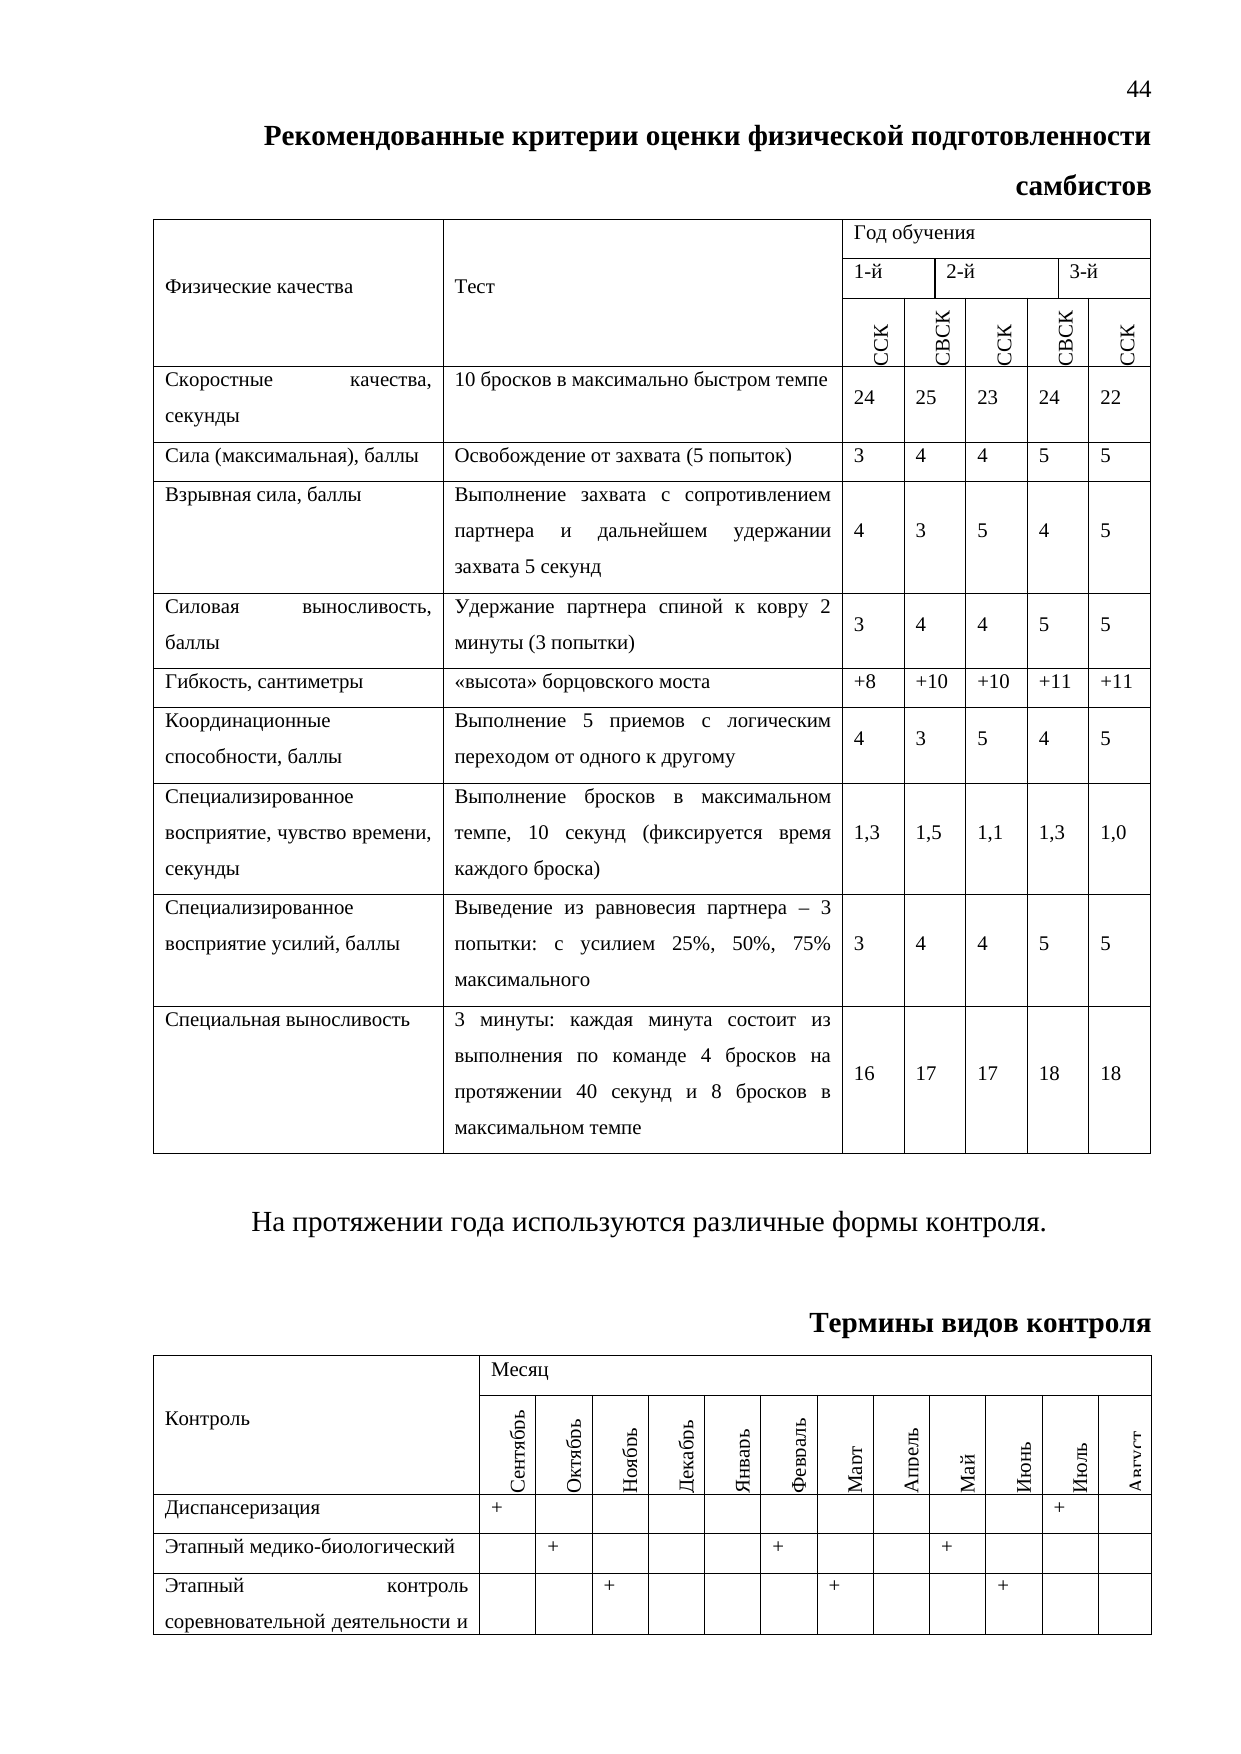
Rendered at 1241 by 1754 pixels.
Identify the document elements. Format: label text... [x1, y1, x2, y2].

table_cell [593, 1495, 648, 1533]
table_cell 1,3 [843, 784, 904, 894]
table_header Контроль [154, 1356, 479, 1494]
table_cell [536, 1495, 592, 1533]
table_cell Январь [705, 1396, 760, 1494]
table_cell Октябрь [536, 1396, 592, 1494]
table_cell [1099, 1534, 1151, 1572]
table_cell [593, 1534, 648, 1572]
table_cell Выполнение 5 приемов с логическим переходом от одного к другому [444, 708, 842, 783]
table_cell + [1043, 1495, 1098, 1533]
table_cell Освобождение от захвата (5 попыток) [444, 443, 842, 481]
table_cell 3 [843, 594, 904, 668]
table_cell + [818, 1574, 873, 1633]
table_cell [930, 1495, 985, 1533]
table_cell + [986, 1574, 1042, 1633]
table_cell 24 [843, 367, 904, 442]
table_cell [761, 1574, 817, 1633]
table_cell Специализированное восприятие усилий, баллы [154, 895, 443, 1006]
table_cell +10 [966, 669, 1027, 707]
table_cell [930, 1574, 985, 1633]
table_cell [649, 1574, 704, 1633]
table_cell 5 [1028, 895, 1088, 1006]
table_cell Ноябрь [593, 1396, 648, 1494]
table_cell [154, 1574, 479, 1633]
table_header Тест [444, 220, 842, 366]
table_cell 5 [1089, 443, 1150, 481]
table_cell Февраль [761, 1396, 817, 1494]
table_cell [1099, 1574, 1151, 1633]
table_cell Диспансеризация [154, 1495, 479, 1533]
table_cell 5 [1028, 594, 1088, 668]
table_cell Июль [1043, 1396, 1098, 1494]
table_cell ССК [966, 299, 1027, 366]
table_cell 3 [843, 443, 904, 481]
table_cell [874, 1534, 929, 1572]
table_cell 18 [1028, 1007, 1088, 1153]
table_cell 1,3 [1028, 784, 1088, 894]
table_cell + [593, 1574, 648, 1633]
table_cell [480, 1534, 535, 1572]
table_cell 4 [905, 443, 965, 481]
table_cell 17 [905, 1007, 965, 1153]
table_cell [1043, 1574, 1098, 1633]
table_cell [1099, 1495, 1151, 1533]
table_cell 3 минуты: каждая минута состоит из выполнения по команде 4 бросков на протяжении 40 секунд и 8 бросков в максимальном темпе [444, 1007, 842, 1153]
table_cell Взрывная сила, баллы [154, 482, 443, 592]
table_cell Август [1099, 1396, 1151, 1494]
table_cell 5 [1028, 443, 1088, 481]
table_cell 5 [966, 708, 1027, 783]
table_cell +10 [905, 669, 965, 707]
table_cell Март [818, 1396, 873, 1494]
table_cell [986, 1495, 1042, 1533]
table_cell Гибкость, сантиметры [154, 669, 443, 707]
table_cell СВСК [1028, 299, 1088, 366]
table_cell Июнь [986, 1396, 1042, 1494]
table_cell 5 [1089, 708, 1150, 783]
table_cell 4 [966, 594, 1027, 668]
table_cell 5 [1089, 482, 1150, 592]
table_cell Сентябрь [480, 1396, 535, 1494]
table_cell 24 [1028, 367, 1088, 442]
table_cell 4 [905, 594, 965, 668]
table_cell Этапный медико-биологический [154, 1534, 479, 1572]
table_cell 4 [843, 482, 904, 592]
table_cell [818, 1495, 873, 1533]
table_cell [649, 1495, 704, 1533]
table_cell Выполнение бросков в максимальном темпе, 10 секунд (фиксируется время каждого броска) [444, 784, 842, 894]
table_cell 3-й [1059, 259, 1150, 297]
table_cell Декабрь [649, 1396, 704, 1494]
table_cell Скоростные качества, секунды [154, 367, 443, 442]
table_cell +8 [843, 669, 904, 707]
table_cell 23 [966, 367, 1027, 442]
table_cell Специализированное восприятие, чувство времени, секунды [154, 784, 443, 894]
table_cell 4 [905, 895, 965, 1006]
table_header Физические качества [154, 220, 443, 366]
table_cell 3 [843, 895, 904, 1006]
table_cell [874, 1495, 929, 1533]
table_cell + [480, 1495, 535, 1533]
table_cell [649, 1534, 704, 1572]
table_cell 1,1 [966, 784, 1027, 894]
text Рекомендованные критерии оценки физической подготовленности самбистов [177, 118, 1152, 202]
table_cell + [761, 1534, 817, 1572]
table_cell 4 [1028, 482, 1088, 592]
table_cell 18 [1089, 1007, 1150, 1153]
table_cell 1,0 [1089, 784, 1150, 894]
table_cell [986, 1534, 1042, 1572]
table_cell Удержание партнера спиной к ковру 2 минуты (3 попытки) [444, 594, 842, 668]
table_cell 5 [1089, 594, 1150, 668]
table_header Год обучения [843, 220, 1150, 258]
table_cell [818, 1534, 873, 1572]
table_cell 4 [966, 895, 1027, 1006]
table_cell ССК [843, 299, 904, 366]
table_cell +11 [1089, 669, 1150, 707]
table_cell [874, 1574, 929, 1633]
text Термины видов контроля [177, 1305, 1152, 1339]
table_cell Сила (максимальная), баллы [154, 443, 443, 481]
table_cell 3 [905, 482, 965, 592]
table_cell 5 [1089, 895, 1150, 1006]
table_cell 25 [905, 367, 965, 442]
table_cell Выведение из равновесия партнера – 3 попытки: с усилием 25%, 50%, 75% максимального [444, 895, 842, 1006]
table_cell [705, 1495, 760, 1533]
table_cell 1,5 [905, 784, 965, 894]
table_cell [705, 1574, 760, 1633]
table_cell + [536, 1534, 592, 1572]
table_cell СВСК [905, 299, 965, 366]
table_cell 2-й [936, 259, 1058, 297]
table_cell Специальная выносливость [154, 1007, 443, 1153]
table_cell 1-й [843, 259, 934, 297]
table_cell Апрель [874, 1396, 929, 1494]
table_cell Силовая выносливость, баллы [154, 594, 443, 668]
table_cell 4 [1028, 708, 1088, 783]
table_cell 22 [1089, 367, 1150, 442]
table_cell 16 [843, 1007, 904, 1153]
table_cell 3 [905, 708, 965, 783]
table_cell 10 бросков в максимально быстром темпе [444, 367, 842, 442]
table_cell Выполнение захвата с сопротивлением партнера и дальнейшем удержании захвата 5 секунд [444, 482, 842, 592]
table_header Месяц [480, 1356, 1151, 1395]
table_cell 17 [966, 1007, 1027, 1153]
table_cell ССК [1089, 299, 1150, 366]
table_cell + [930, 1534, 985, 1572]
table_cell 4 [843, 708, 904, 783]
table_cell 5 [966, 482, 1027, 592]
table_cell Май [930, 1396, 985, 1494]
text На протяжении года используются различные формы контроля. [177, 1204, 1152, 1238]
table_cell [761, 1495, 817, 1533]
table_cell 4 [966, 443, 1027, 481]
table_cell [1043, 1534, 1098, 1572]
table_cell Координационные способности, баллы [154, 708, 443, 783]
table_cell «высота» борцовского моста [444, 669, 842, 707]
table_cell [536, 1574, 592, 1633]
table_cell [480, 1574, 535, 1633]
table_cell +11 [1028, 669, 1088, 707]
table_cell [705, 1534, 760, 1572]
